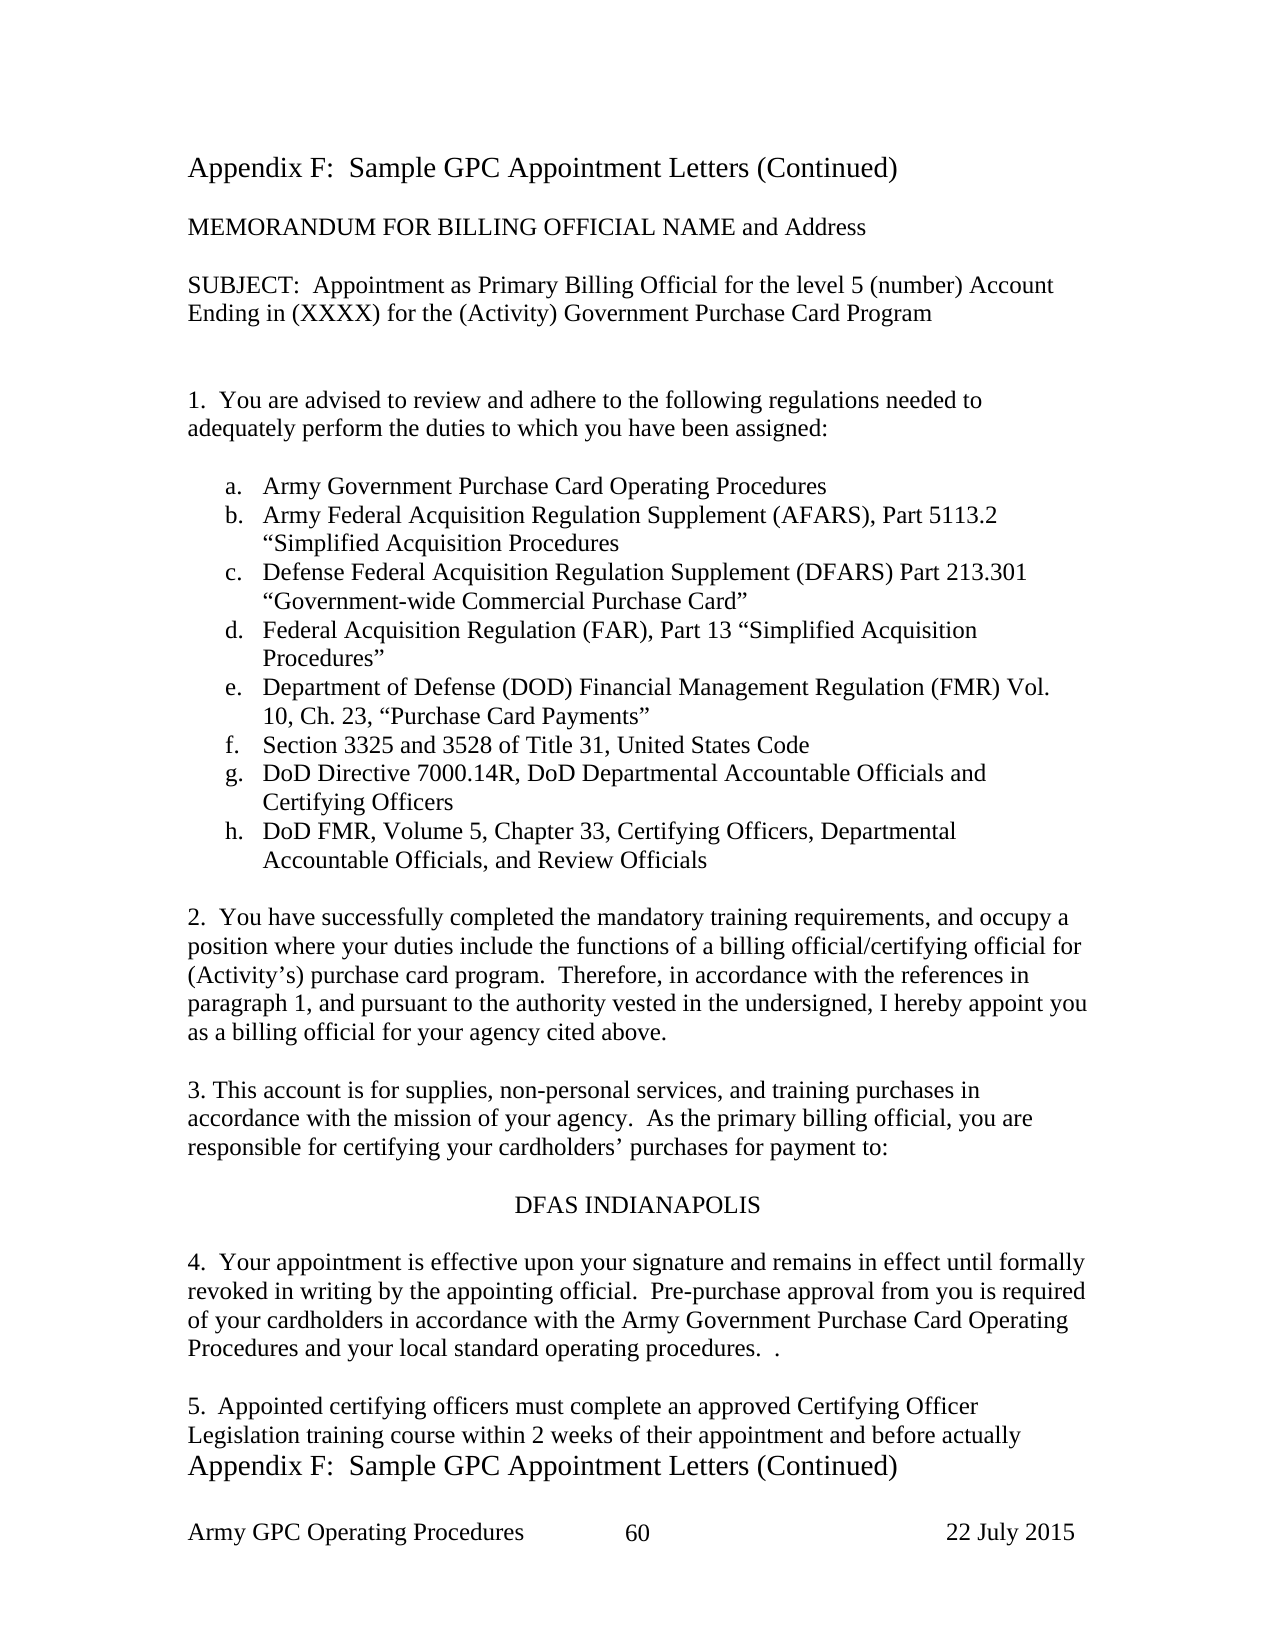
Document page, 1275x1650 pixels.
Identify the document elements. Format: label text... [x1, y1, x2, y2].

text Appendix F: Sample GPC Appointment Letters (Continued) [187, 1448, 1087, 1482]
text 3. This account is for supplies, non-personal services, and training purchases in accordance with the mission of your agency. As the primary billing official, you are responsible for certifying your cardholders’ purchases for payment to: [187, 1075, 1087, 1161]
text SUBJECT: Appointment as Primary Billing Official for the level 5 (number) Account Ending in (XXXX) for the (Activity) Government Purchase Card Program [187, 270, 1087, 327]
text h. DoD FMR, Volume 5, Chapter 33, Certifying Officers, Departmental Accountable Officials, and Review Officials [225, 816, 1087, 873]
text DFAS [187, 1190, 1087, 1218]
text a. Army Government Purchase Card Operating Procedures [225, 471, 1087, 500]
text g. DoD Directive 7000.14R, DoD Departmental Accountable Officials and Certifying Officers [225, 758, 1087, 816]
text d. Federal Acquisition Regulation (FAR), Part 13 “Simplified Acquisition Procedures” [225, 615, 1087, 672]
text e. Department of Defense (DOD) Financial Management Regulation (FMR) Vol. 10, Ch. 23, “Purchase Card Payments” [225, 672, 1087, 730]
text MEMORANDUM FOR BILLING OFFICIAL NAME and Address [187, 212, 1087, 241]
text 5. Appointed certifying officers must complete an approved Certifying Officer Legislation training course within 2 weeks of their appointment and before actually [187, 1391, 1087, 1448]
text Appendix F: Sample GPC Appointment Letters (Continued) [187, 150, 1087, 183]
text b. Army Federal Acquisition Regulation Supplement (AFARS), Part 5113.2 “Simplified Acquisition Procedures [225, 500, 1087, 557]
text c. Defense Federal Acquisition Regulation Supplement (DFARS) Part 213.301 “Government-wide Commercial Purchase Card” [225, 557, 1087, 615]
text 4. Your appointment is effective upon your signature and remains in effect until formally revoked in writing by the appointing official. Pre-purchase approval from you is required of your cardholders in accordance with the Army Government Purchase Card Operating Procedures and your local standard operating procedures. . [187, 1247, 1087, 1362]
text f. Section 3325 and 3528 of Title 31, United States Code [225, 730, 1087, 758]
text 2. You have successfully completed the mandatory training requirements, and occupy a position where your duties include the functions of a billing official/certifying official for (Activity’s) purchase card program. Therefore, in accordance with the references in paragraph 1, and pursuant to the authority vested in the undersigned, I hereby appoint you as a billing official for your agency cited above. [187, 902, 1087, 1046]
text 1. You are advised to review and adhere to the following regulations needed to adequately perform the duties to which you have been assigned: [187, 385, 1087, 442]
